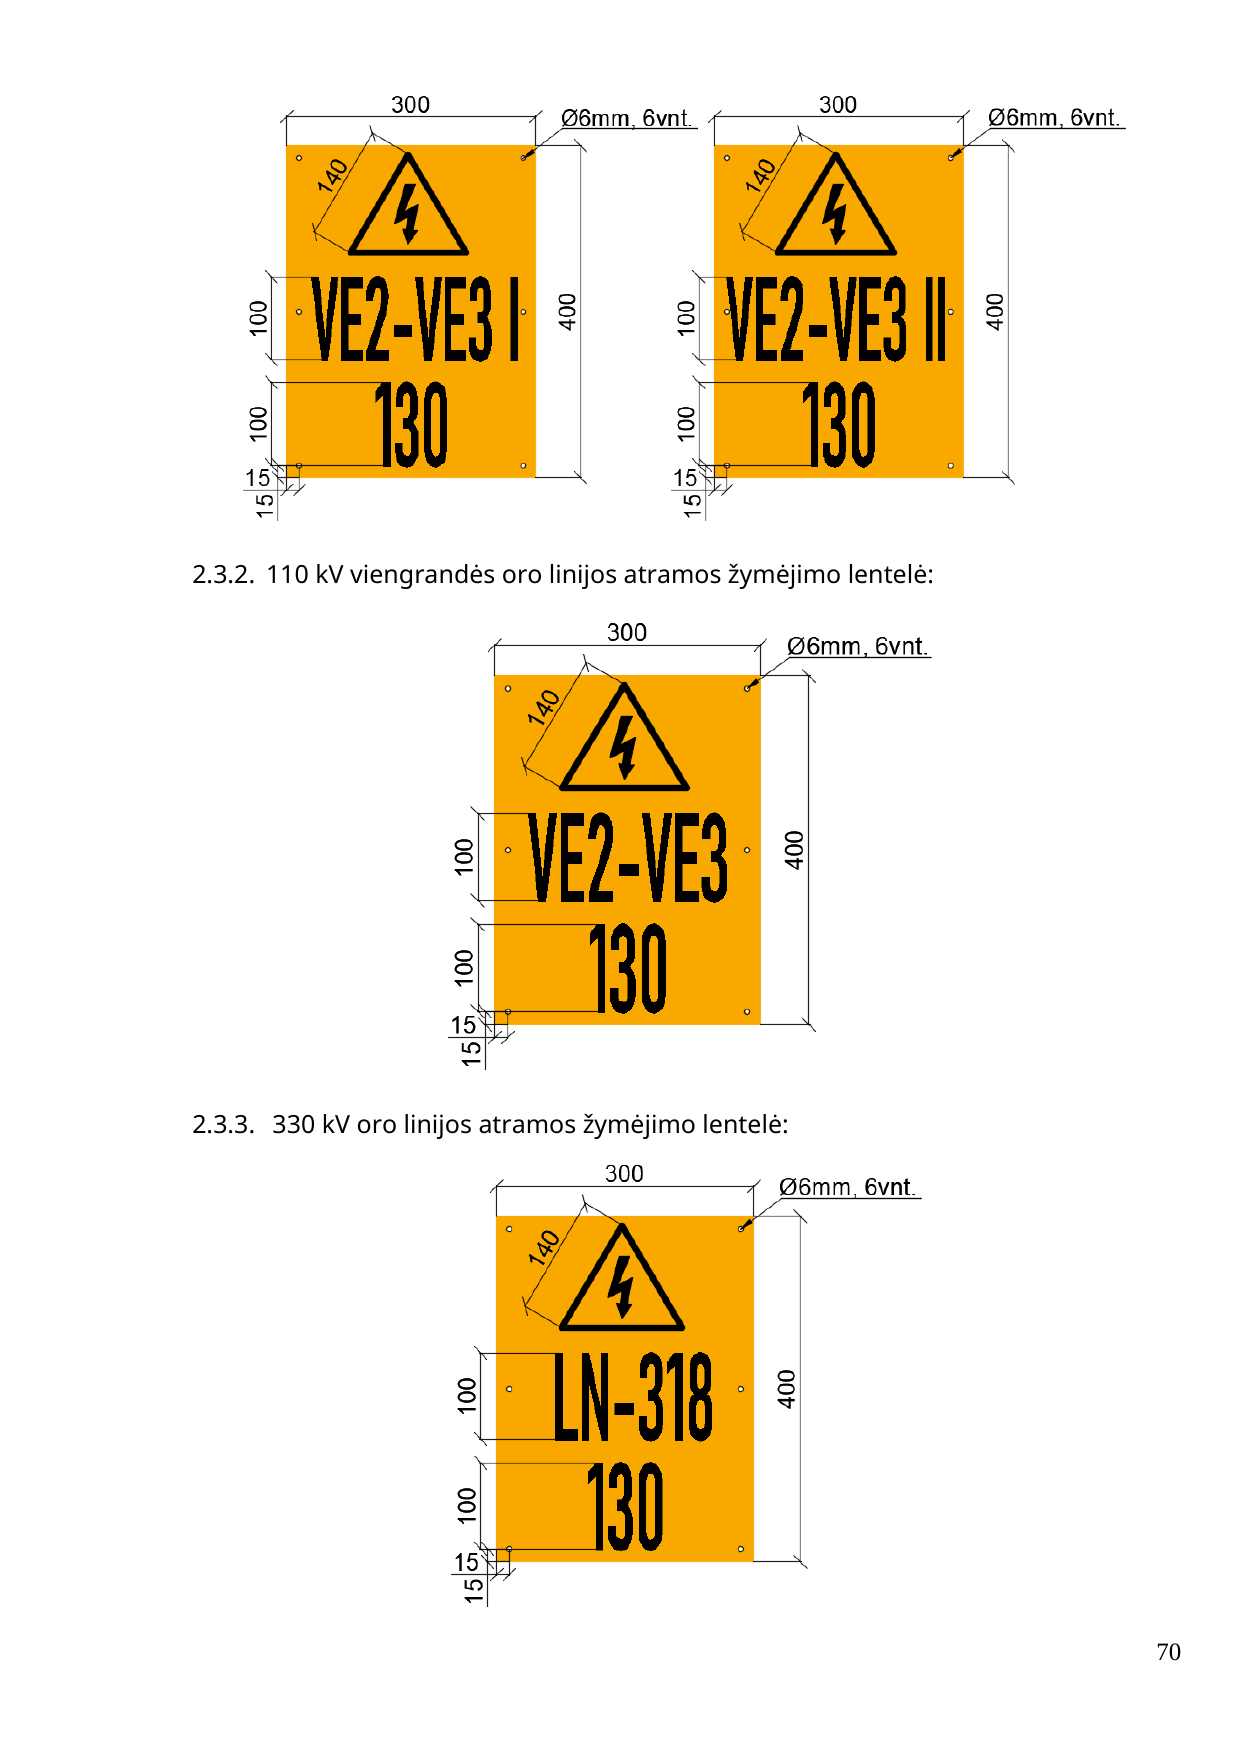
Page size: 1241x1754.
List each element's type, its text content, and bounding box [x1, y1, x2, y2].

picture [443, 1158, 923, 1608]
list 110 kV viengrandės oro linijos atramos žymėjimo lentelė: [192, 556, 1181, 590]
list 330 kV oro linijos atramos žymėjimo lentelė: [192, 1107, 1181, 1141]
picture [434, 607, 932, 1073]
picture [240, 87, 1127, 523]
